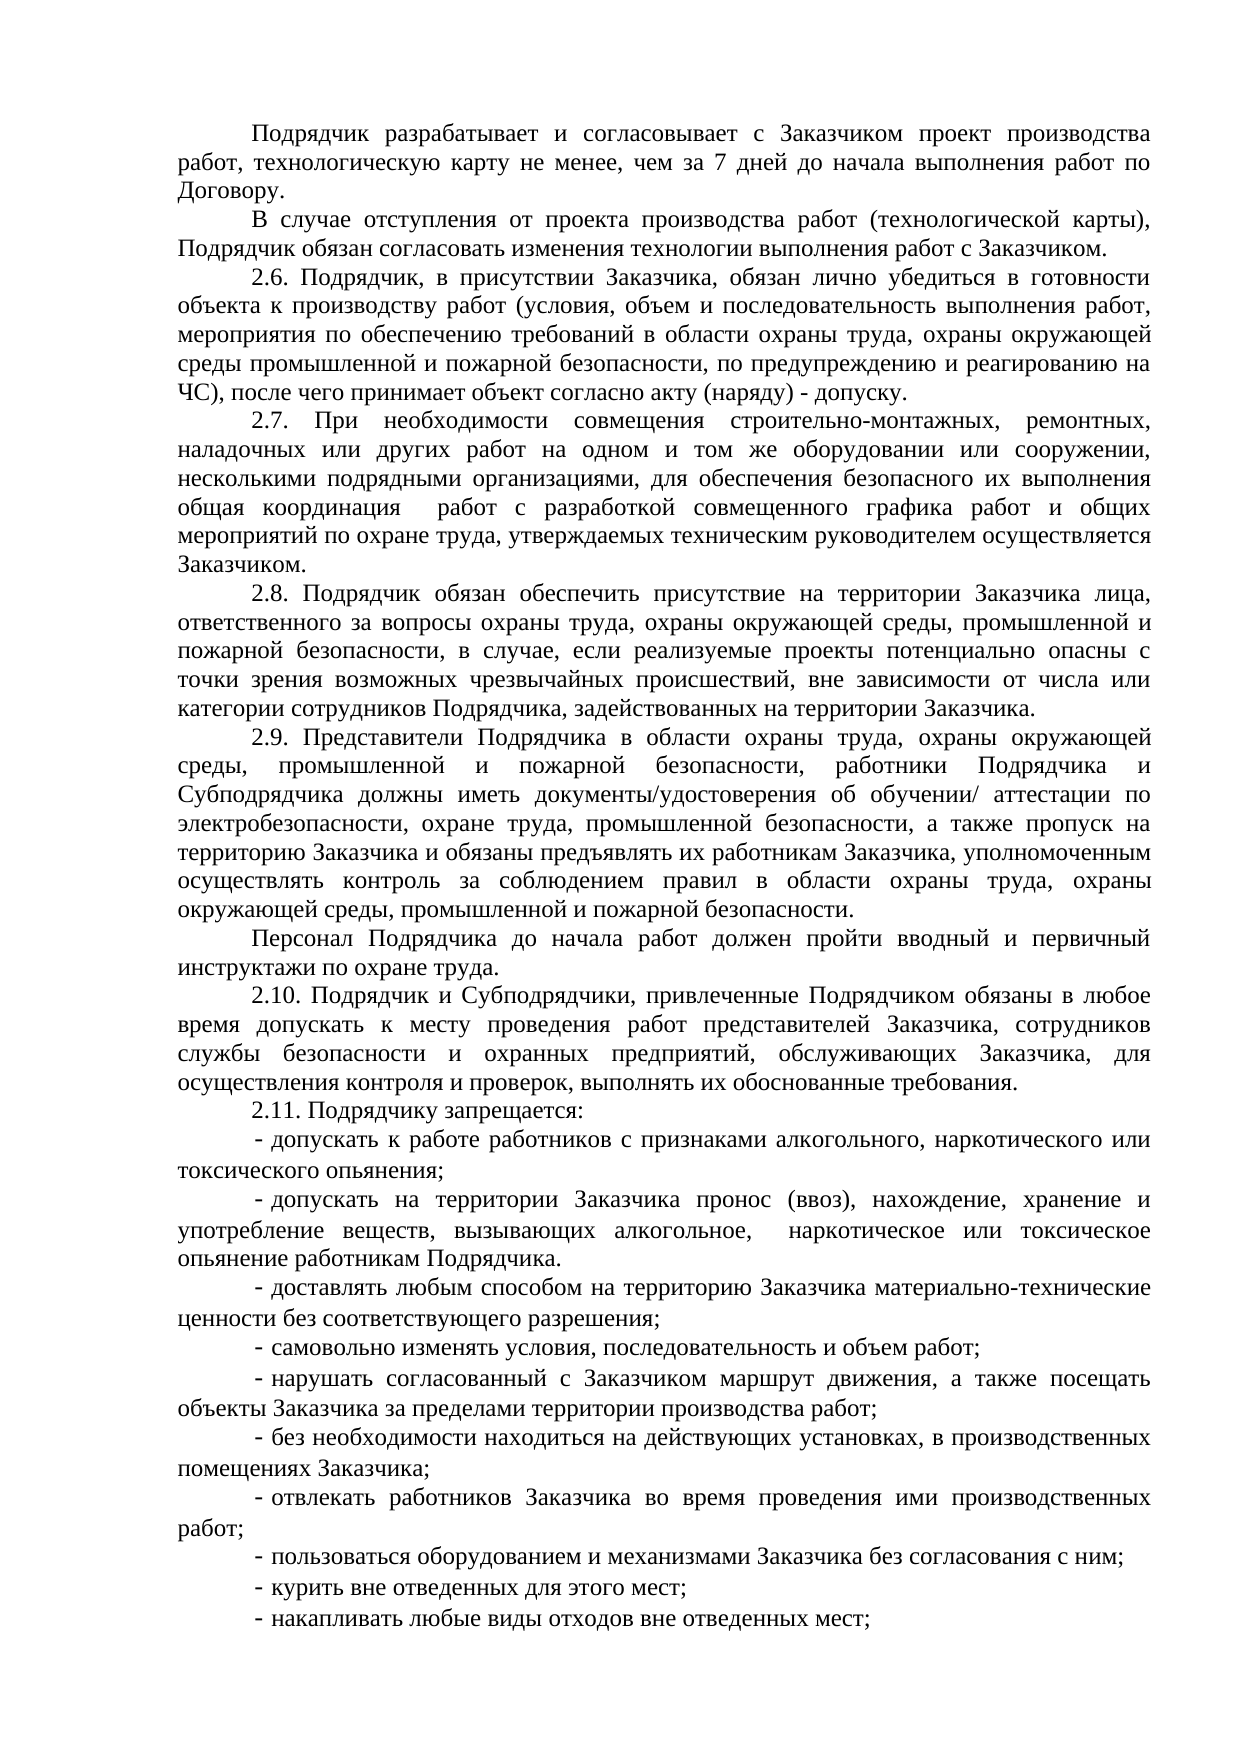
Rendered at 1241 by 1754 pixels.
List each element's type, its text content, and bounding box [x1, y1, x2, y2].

list накапливать любые виды отходов вне отведенных мест; [177, 1603, 1152, 1634]
list отвлекать работников Заказчика во время проведения ими производственных работ; [177, 1482, 1152, 1541]
text Подрядчик разрабатывает и согласовывает с Заказчиком проект производства работ, технологическую карту не менее, чем за 7 дней до начала выполнения работ по Договору. [177, 118, 1152, 204]
text 2.6. Подрядчик, в присутствии Заказчика, обязан лично убедиться в готовности объекта к производству работ (условия, объем и последовательность выполнения работ, мероприятия по обеспечению требований в области охраны труда, охраны окружающей среды промышленной и пожарной безопасности, по предупреждению и реагированию на ЧС), после чего принимает объект согласно акту (наряду) - допуску. [177, 262, 1152, 406]
text 2.11. Подрядчику запрещается: [177, 1096, 1152, 1124]
text 2.7. При необходимости совмещения строительно-монтажных, ремонтных, наладочных или других работ на одном и том же оборудовании или сооружении, несколькими подрядными организациями, для обеспечения безопасного их выполнения общая координация работ с разработкой совмещенного графика работ и общих мероприятий по охране труда, утверждаемых техническим руководителем осуществляется Заказчиком. [177, 406, 1152, 578]
list курить вне отведенных для этого мест; [177, 1572, 1152, 1603]
list доставлять любым способом на территорию Заказчика материально-технические ценности без соответствующего разрешения; [177, 1272, 1152, 1332]
list нарушать согласованный с Заказчиком маршрут движения, а также посещать объекты Заказчика за пределами территории производства работ; [177, 1363, 1152, 1422]
text 2.9. Представители Подрядчика в области охраны труда, охраны окружающей среды, промышленной и пожарной безопасности, работники Подрядчика и Субподрядчика должны иметь документы/удостоверения об обучении/ аттестации по электробезопасности, охране труда, промышленной безопасности, а также пропуск на территорию Заказчика и обязаны предъявлять их работникам Заказчика, уполномоченным осуществлять контроль за соблюдением правил в области охраны труда, охраны окружающей среды, промышленной и пожарной безопасности. [177, 722, 1152, 923]
text В случае отступления от проекта производства работ (технологической карты), Подрядчик обязан согласовать изменения технологии выполнения работ с Заказчиком. [177, 204, 1152, 262]
text Персонал Подрядчика до начала работ должен пройти вводный и первичный инструктажи по охране труда. [177, 923, 1152, 981]
list самовольно изменять условия, последовательность и объем работ; [177, 1332, 1152, 1363]
text 2.8. Подрядчик обязан обеспечить присутствие на территории Заказчика лица, ответственного за вопросы охраны труда, охраны окружающей среды, промышленной и пожарной безопасности, в случае, если реализуемые проекты потенциально опасны с точки зрения возможных чрезвычайных происшествий, вне зависимости от числа или категории сотрудников Подрядчика, задействованных на территории Заказчика. [177, 578, 1152, 722]
list без необходимости находиться на действующих установках, в производственных помещениях Заказчика; [177, 1422, 1152, 1482]
text 2.10. Подрядчик и Субподрядчики, привлеченные Подрядчиком обязаны в любое время допускать к месту проведения работ представителей Заказчика, сотрудников службы безопасности и охранных предприятий, обслуживающих Заказчика, для осуществления контроля и проверок, выполнять их обоснованные требования. [177, 981, 1152, 1096]
list пользоваться оборудованием и механизмами Заказчика без согласования с ним; [177, 1541, 1152, 1572]
list допускать к работе работников с признаками алкогольного, наркотического или токсического опьянения; [177, 1124, 1152, 1184]
list допускать на территории Заказчика пронос (ввоз), нахождение, хранение и употребление веществ, вызывающих алкогольное, наркотическое или токсическое опьянение работникам Подрядчика. [177, 1184, 1152, 1272]
